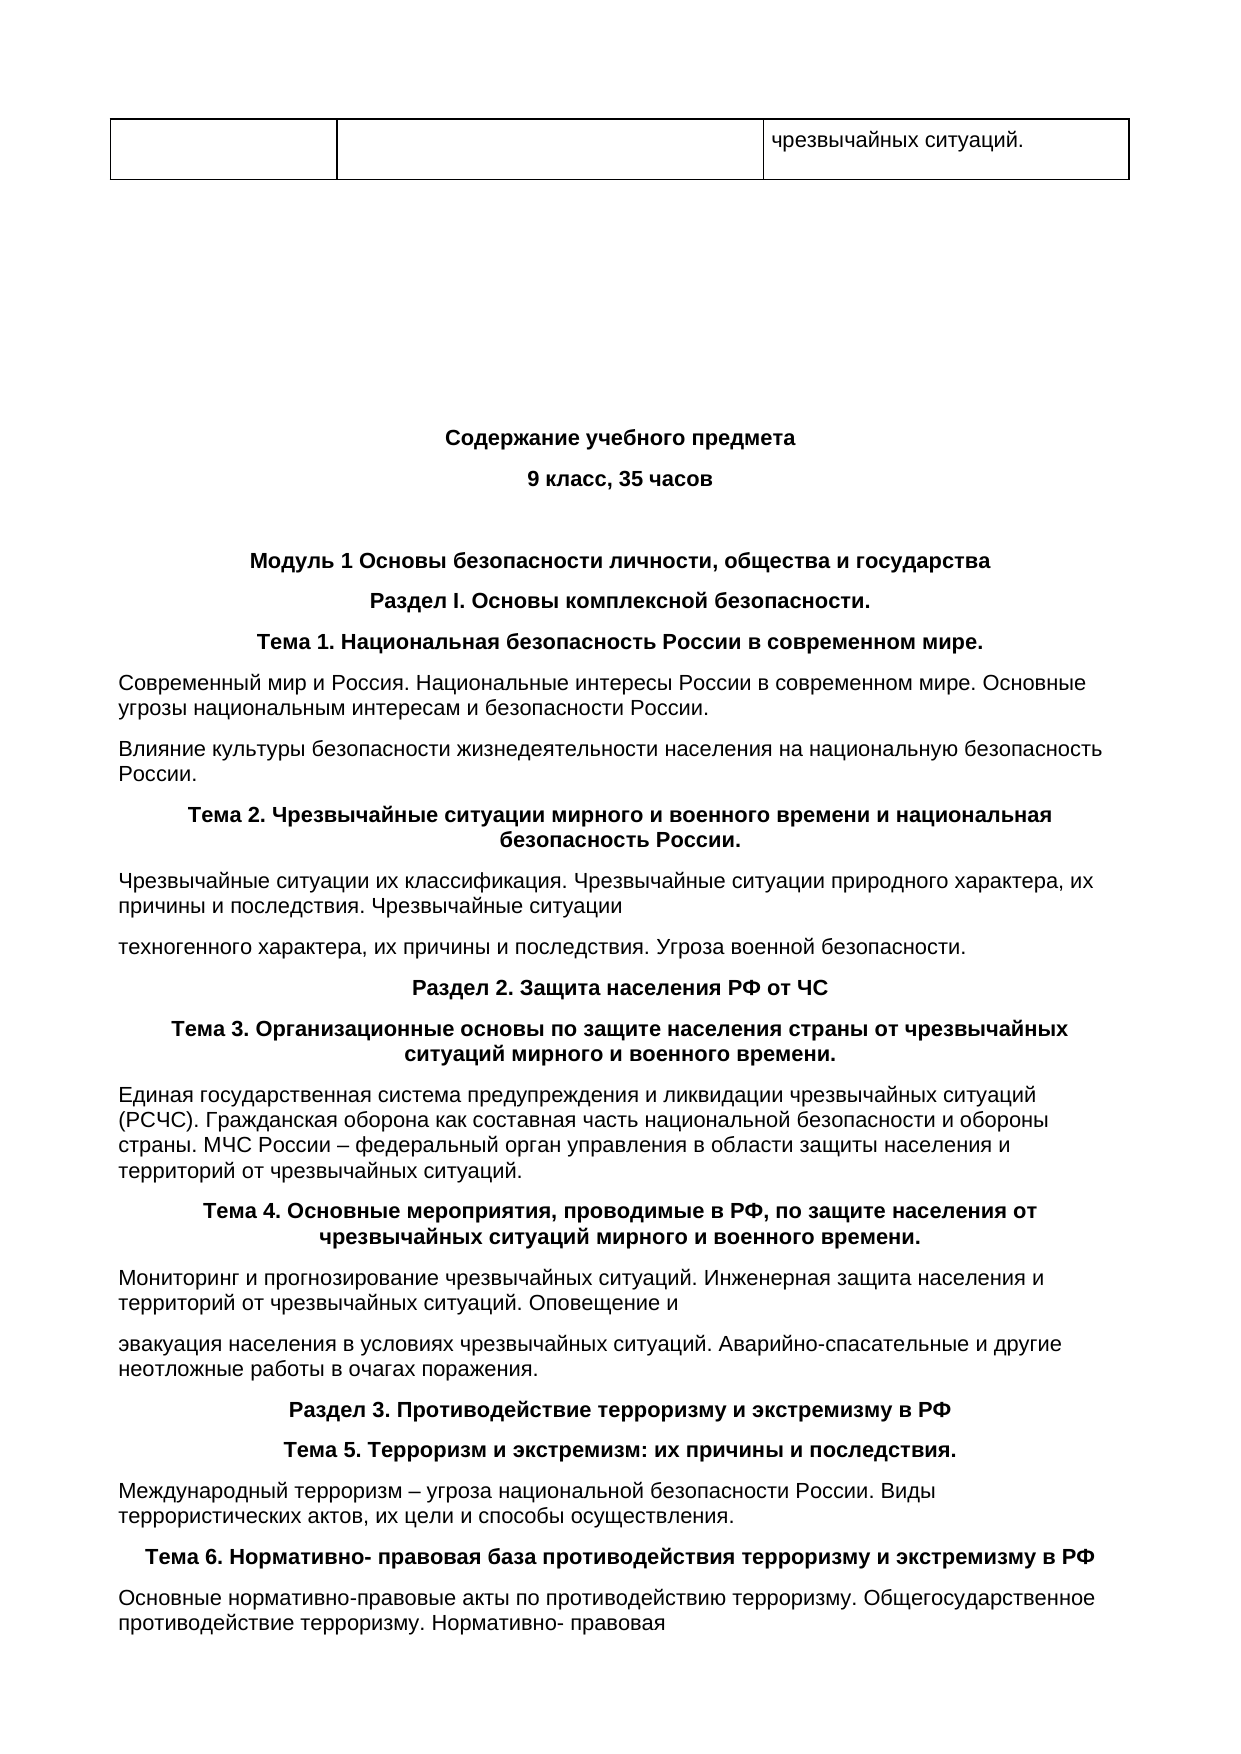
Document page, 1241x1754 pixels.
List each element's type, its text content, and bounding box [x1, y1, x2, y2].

text Основные нормативно-правовые акты по противодействию терроризму. Общегосударственное противодействие терроризму. Нормативно- правовая [118, 1585, 1122, 1636]
text техногенного характера, их причины и последствия. Угроза военной безопасности. [118, 934, 1122, 959]
text Мониторинг и прогнозирование чрезвычайных ситуаций. Инженерная защита населения и территорий от чрезвычайных ситуаций. Оповещение и [118, 1264, 1122, 1315]
text Тема 3. Организационные основы по защите населения страны от чрезвычайных ситуаций мирного и военного времени. [118, 1016, 1122, 1066]
text Тема 2. Чрезвычайные ситуации мирного и военного времени и национальная безопасность России. [118, 802, 1122, 853]
text Чрезвычайные ситуации их классификация. Чрезвычайные ситуации природного характера, их причины и последствия. Чрезвычайные ситуации [118, 868, 1122, 919]
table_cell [764, 120, 1128, 178]
text Международный терроризм – угроза национальной безопасности России. Виды террористических актов, их цели и способы осуществления. [118, 1478, 1122, 1529]
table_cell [111, 120, 336, 178]
text 9 класс, 35 часов [118, 466, 1122, 491]
text Единая государственная система предупреждения и ликвидации чрезвычайных ситуаций (РСЧС). Гражданская оборона как составная часть национальной безопасности и обороны страны. МЧС России – федеральный орган управления в области защиты населения и территорий от чрезвычайных ситуаций. [118, 1082, 1122, 1183]
text Тема 6. Нормативно- правовая база противодействия терроризму и экстремизму в РФ [118, 1544, 1122, 1569]
text Раздел 2. Защита населения РФ от ЧС [118, 975, 1122, 1000]
text Содержание учебного предмета [118, 425, 1122, 450]
text эвакуация населения в условиях чрезвычайных ситуаций. Аварийно-спасательные и другие неотложные работы в очагах поражения. [118, 1331, 1122, 1381]
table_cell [338, 120, 763, 178]
text Современный мир и Россия. Национальные интересы России в современном мире. Основные угрозы национальным интересам и безопасности России. [118, 670, 1122, 721]
text Влияние культуры безопасности жизнедеятельности населения на национальную безопасность России. [118, 736, 1122, 787]
text Раздел 3. Противодействие терроризму и экстремизму в РФ [118, 1397, 1122, 1422]
text Модуль 1 Основы безопасности личности, общества и государства [118, 548, 1122, 573]
text Раздел I. Основы комплексной безопасности. [118, 588, 1122, 614]
text Тема 1. Национальная безопасность России в современном мире. [118, 629, 1122, 654]
text Тема 5. Терроризм и экстремизм: их причины и последствия. [118, 1437, 1122, 1463]
text Тема 4. Основные мероприятия, проводимые в РФ, по защите населения от чрезвычайных ситуаций мирного и военного времени. [118, 1198, 1122, 1249]
